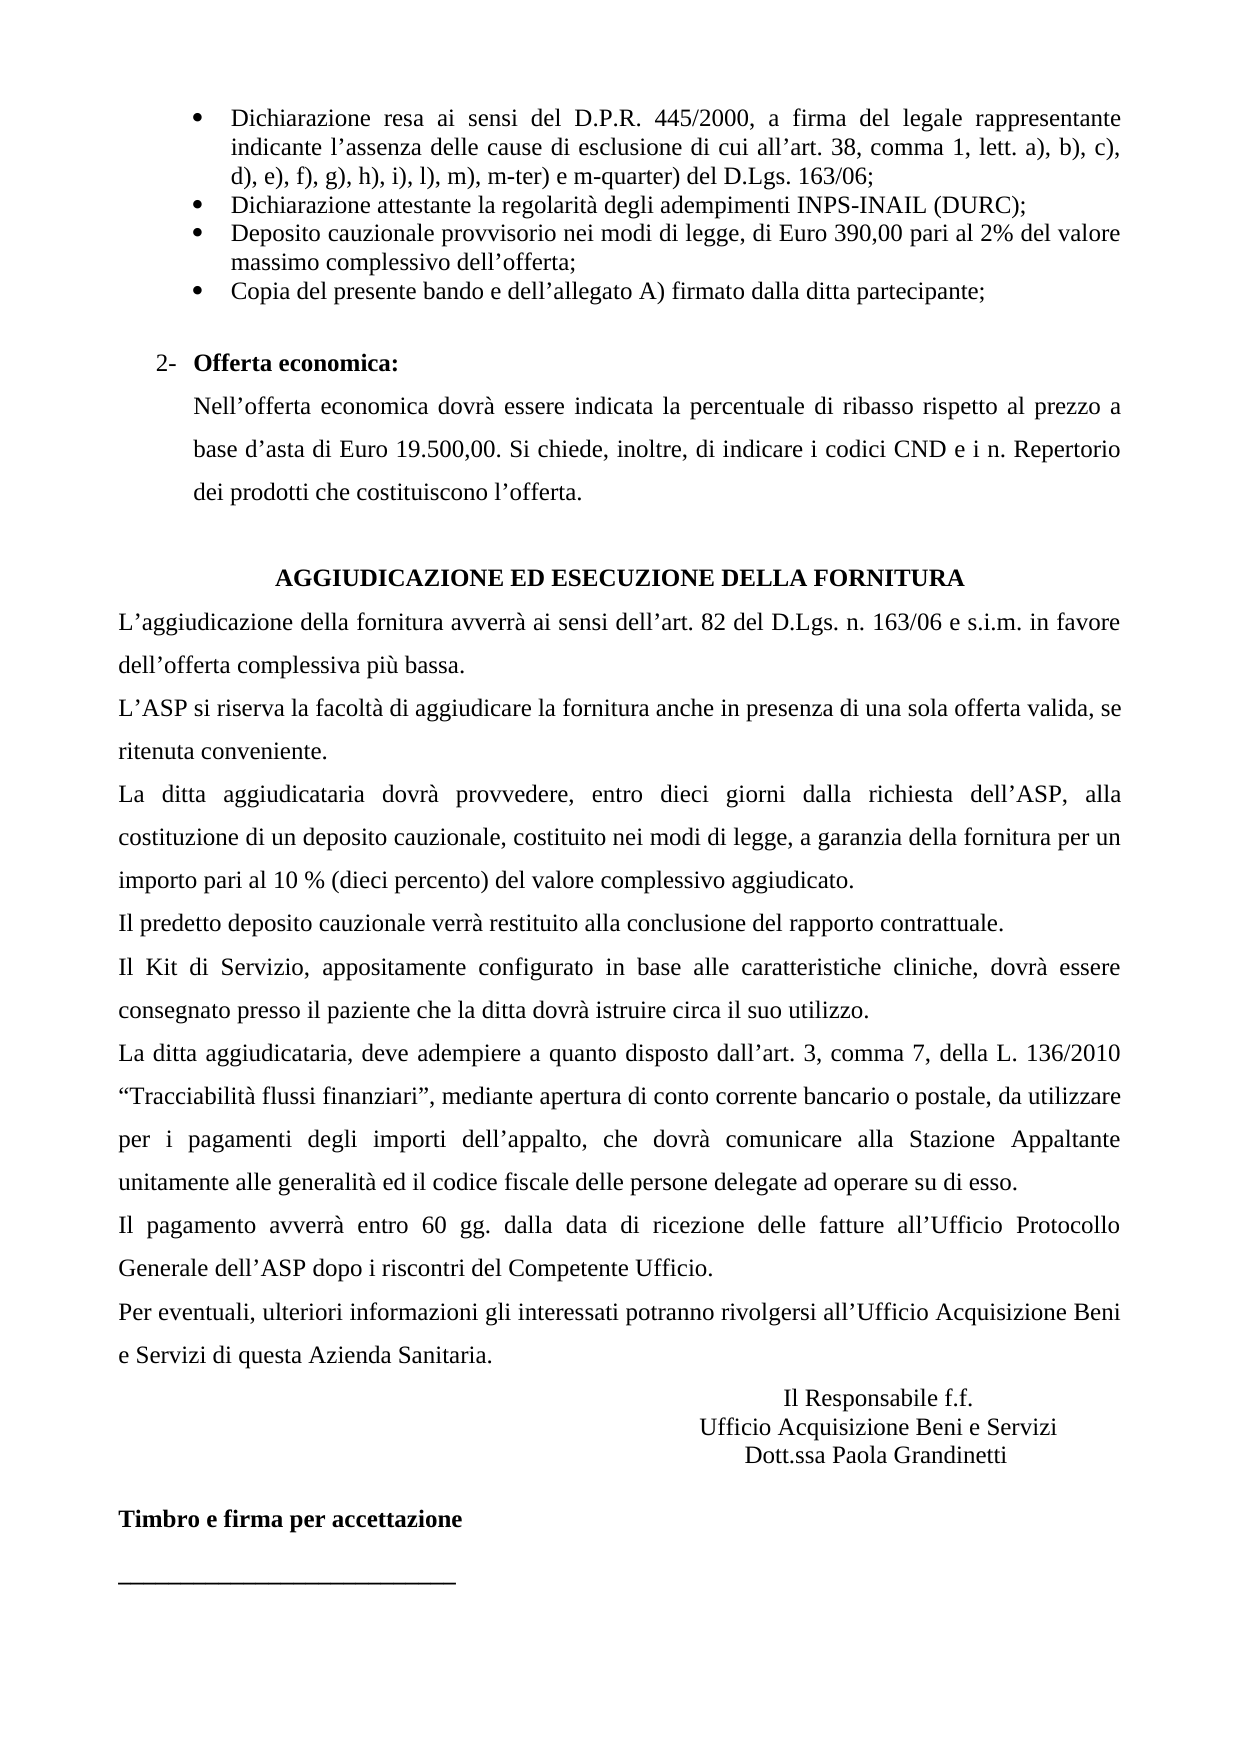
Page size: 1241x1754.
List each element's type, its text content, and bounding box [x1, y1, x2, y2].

text La ditta aggiudicataria, deve adempiere a quanto disposto dall’art. 3, comma 7, della L. 136/2010 “Tracciabilità flussi finanziari”, mediante apertura di conto corrente bancario o postale, da utilizzare per i pagamenti degli importi dell’appalto, che dovrà comunicare alla Stazione Appaltante unitamente alle generalità ed il codice fiscale delle persone delegate ad operare su di esso. [118, 1038, 1122, 1196]
text AGGIUDICAZIONE ED ESECUZIONE DELLA FORNITURA [118, 563, 1122, 592]
list Nell’offerta economica dovrà essere indicata la percentuale di ribasso rispetto al prezzo a base d’asta di Euro 19.500,00. Si chiede, inoltre, di indicare i codici CND e i n. Repertorio dei prodotti che costituiscono l’offerta. [193, 391, 1122, 506]
text Per eventuali, ulteriori informazioni gli interessati potranno rivolgersi all’Ufficio Acquisizione Beni e Servizi di questa Azienda Sanitaria. [118, 1297, 1122, 1368]
list Deposito cauzionale provvisorio nei modi di legge, di Euro 390,00 pari al 2% del valore massimo complessivo dell’offerta; [193, 218, 1122, 276]
text Il pagamento avverrà entro 60 gg. dalla data di ricezione delle fatture all’Ufficio Protocollo Generale dell’ASP dopo i riscontri del Competente Ufficio. [118, 1210, 1122, 1282]
list Offerta economica: [156, 348, 1122, 377]
text La ditta aggiudicataria dovrà provvedere, entro dieci giorni dalla richiesta dell’ASP, alla costituzione di un deposito cauzionale, costituito nei modi di legge, a garanzia della fornitura per un importo pari al 10 % (dieci percento) del valore complessivo aggiudicato. [118, 779, 1122, 894]
text L’aggiudicazione della fornitura avverrà ai sensi dell’art. 82 del D.Lgs. n. 163/06 e s.i.m. in favore dell’offerta complessiva più bassa. [118, 607, 1122, 678]
text Il Responsabile f.f. [634, 1383, 1122, 1412]
text Ufficio Acquisizione Beni e Servizi [634, 1412, 1122, 1440]
list Dichiarazione attestante la regolarità degli adempimenti INPS-INAIL (DURC); [193, 190, 1122, 218]
text Dott.ssa Paola Grandinetti [118, 1440, 1122, 1469]
text Il Kit di Servizio, appositamente configurato in base alle caratteristiche cliniche, dovrà essere consegnato presso il paziente che la ditta dovrà istruire circa il suo utilizzo. [118, 952, 1122, 1023]
text Il predetto deposito cauzionale verrà restituito alla conclusione del rapporto contrattuale. [118, 908, 1122, 937]
text ___________________________ [118, 1558, 1122, 1587]
list Copia del presente bando e dell’allegato A) firmato dalla ditta partecipante; [193, 276, 1122, 305]
list Dichiarazione resa ai sensi del D.P.R. 445/2000, a firma del legale rappresentante indicante l’assenza delle cause di esclusione di cui all’art. 38, comma 1, lett. a), b), c), d), e), f), g), h), i), l), m), m-ter) e m-quarter) del D.Lgs. 163/06; [193, 103, 1122, 190]
text Timbro e firma per accettazione [118, 1504, 1122, 1533]
text L’ASP si riserva la facoltà di aggiudicare la fornitura anche in presenza di una sola offerta valida, se ritenuta conveniente. [118, 693, 1122, 765]
